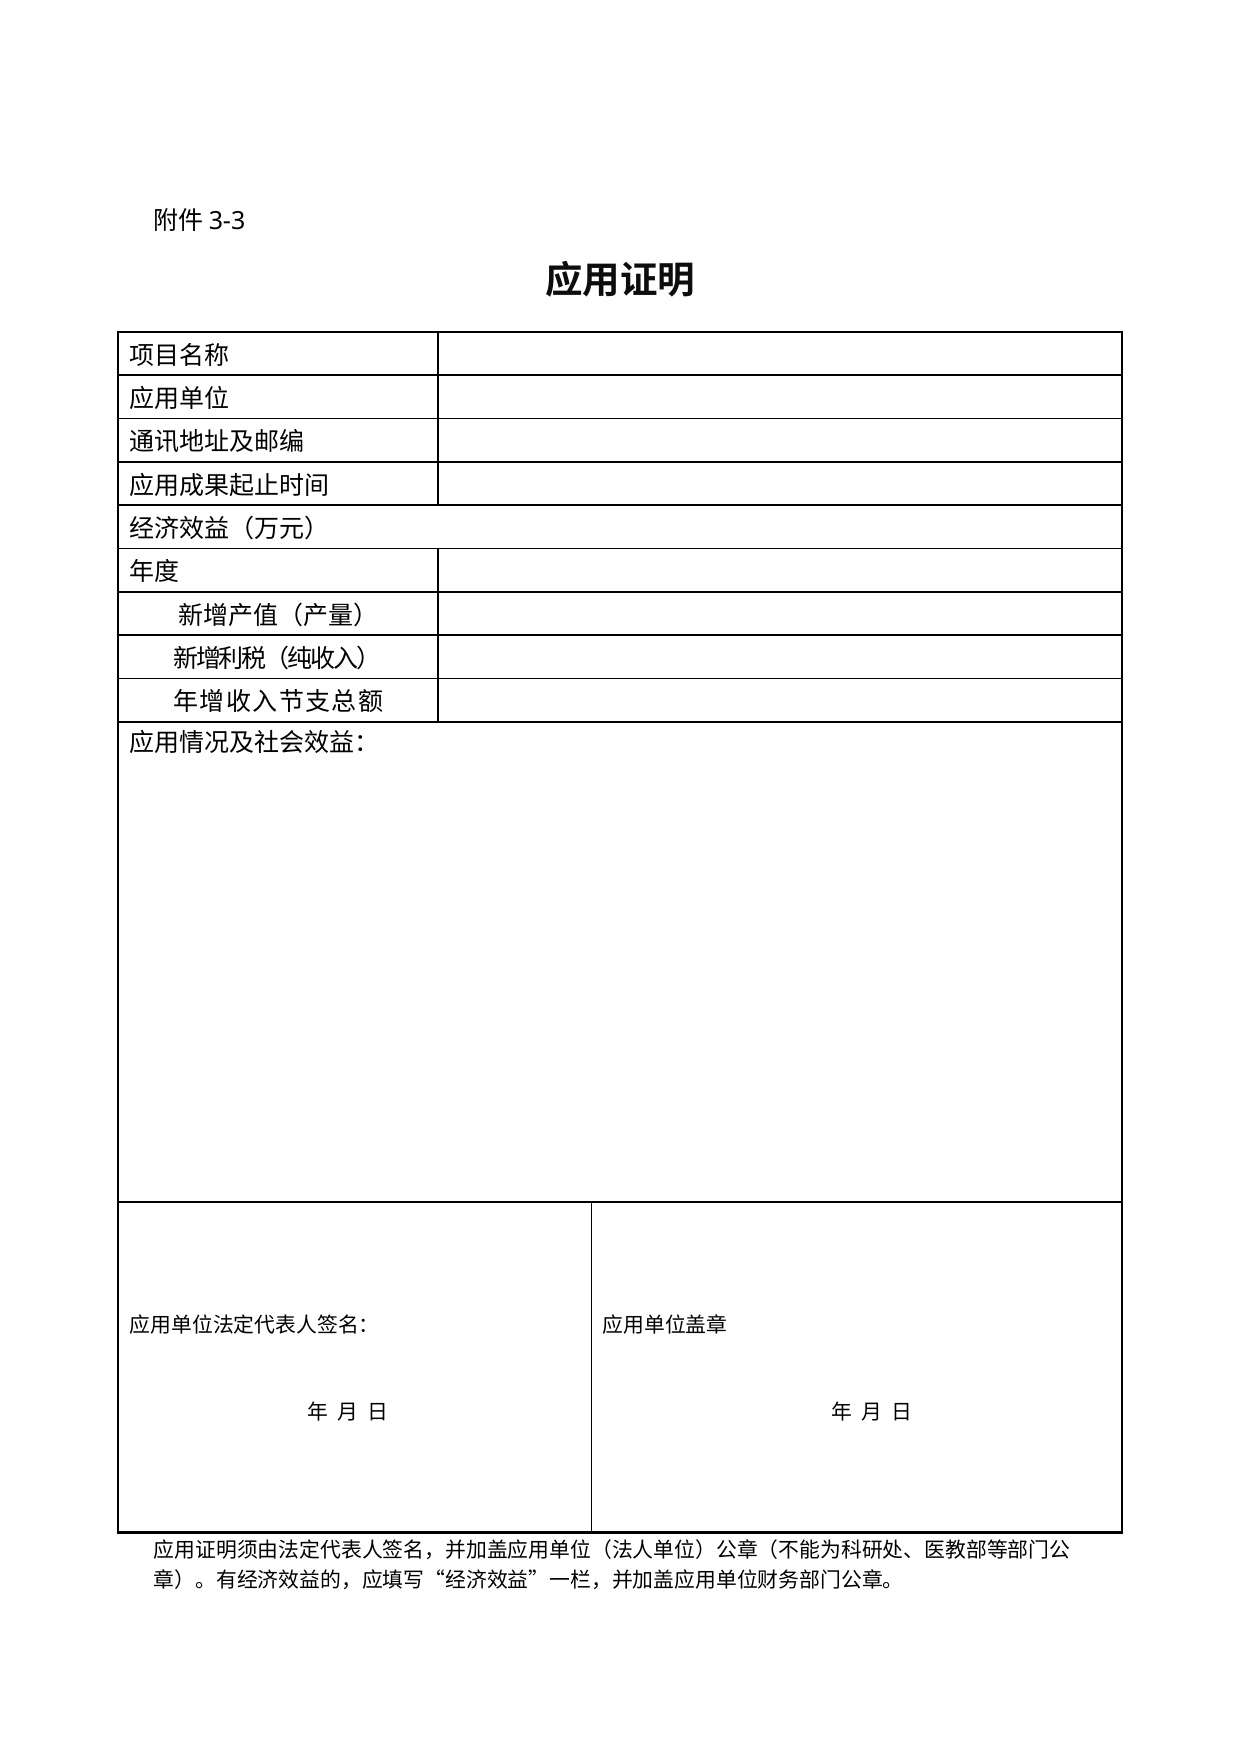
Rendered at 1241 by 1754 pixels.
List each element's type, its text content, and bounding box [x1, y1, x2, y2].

table_cell 年度 [119, 549, 437, 591]
table_cell 新增利税（纯收入） [119, 636, 437, 678]
table_cell [439, 636, 1121, 678]
table_cell 应用情况及社会效益： [119, 723, 1121, 1201]
table_cell 新增产值（产量） [119, 593, 437, 634]
table_cell [439, 549, 1121, 591]
table_cell 应用单位盖章 年 月 日 [592, 1203, 1121, 1531]
text 应用证明 [153, 249, 1087, 304]
table_cell [439, 376, 1121, 418]
table_cell 应用成果起止时间 [119, 463, 437, 504]
table_cell [439, 419, 1121, 461]
table_cell 应用单位 [119, 376, 437, 418]
table_cell 应用单位法定代表人签名： 年 月 日 [119, 1203, 591, 1531]
table_cell [439, 463, 1121, 504]
text 附件3-3 [153, 201, 1087, 237]
table_cell 通讯地址及邮编 [119, 419, 437, 461]
table_cell [439, 593, 1121, 634]
table_header 项目名称 [119, 333, 437, 374]
table_header [439, 333, 1121, 374]
table_cell 年增收入节支总额 [119, 679, 437, 721]
table_cell [439, 679, 1121, 721]
table_cell 经济效益（万元） [119, 506, 1121, 548]
text 应用证明须由法定代表人签名，并加盖应用单位（法人单位）公章（不能为科研处、医教部等部门公章）。有经济效益的，应填写“经济效益”一栏，并加盖应用单位财务部门公章。 [153, 1534, 1087, 1594]
